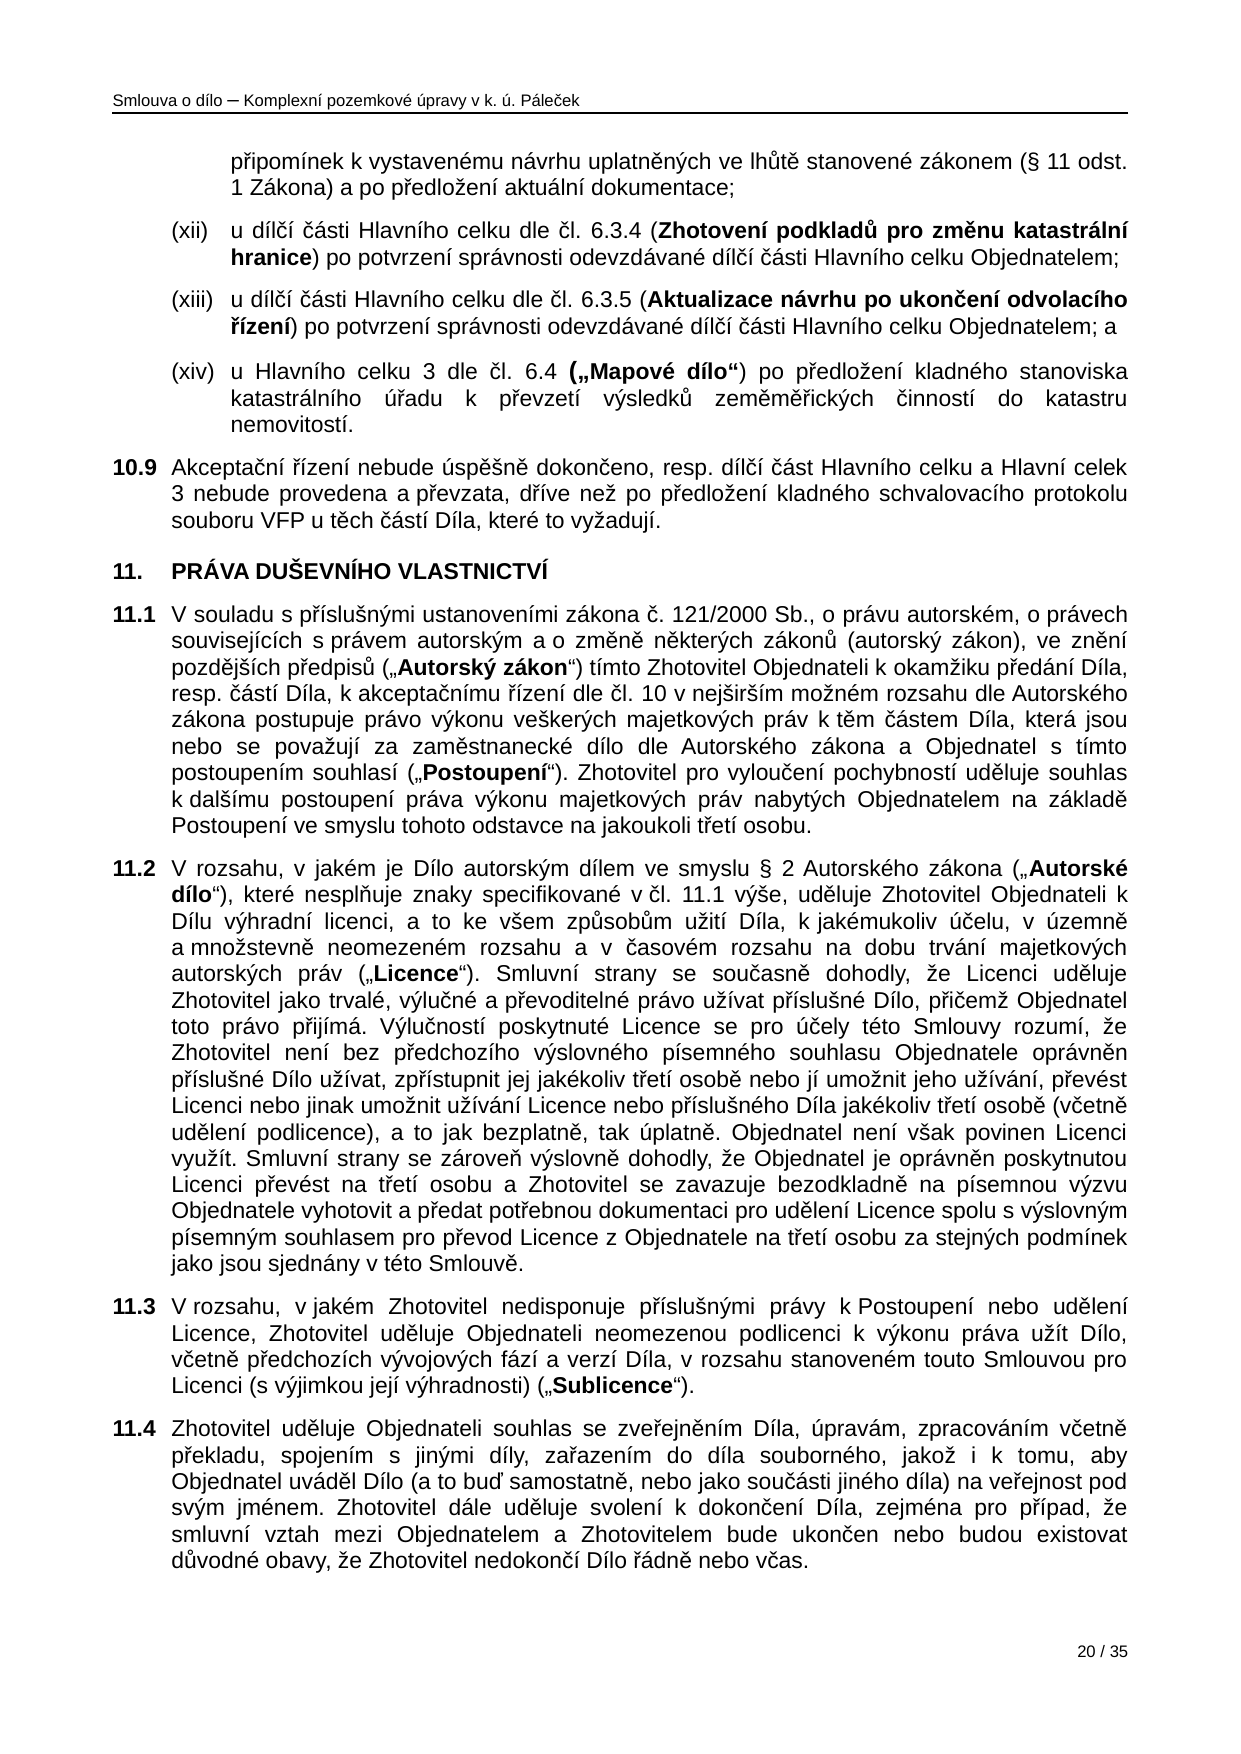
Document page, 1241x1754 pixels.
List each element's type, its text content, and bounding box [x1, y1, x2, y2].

list u Hlavního celku 3 dle čl. 6.4 („Mapové dílo“) po předložení kladného stanoviska katastrálního úřadu k převzetí výsledků zeměměřických činností do katastru nemovitostí. [171, 356, 1128, 437]
list u dílčí části Hlavního celku dle čl. 6.3.4 (Zhotovení podkladů pro změnu katastrální hranice) po potvrzení správnosti odevzdávané dílčí části Hlavního celku Objednatelem; [171, 217, 1128, 270]
text V rozsahu, v jakém Zhotovitel nedisponuje příslušnými právy k Postoupení nebo udělení Licence, Zhotovitel uděluje Objednateli neomezenou podlicenci k výkonu práva užít Dílo, včetně předchozích vývojových fází a verzí Díla, v rozsahu stanoveném touto Smlouvou pro Licenci (s výjimkou její výhradnosti) („Sublicence“). [112, 1293, 1128, 1399]
text V souladu s příslušnými ustanoveními zákona č. 121/2000 Sb., o právu autorském, o právech souvisejících s právem autorským a o změně některých zákonů (autorský zákon), ve znění pozdějších předpisů („Autorský zákon“) tímto Zhotovitel Objednateli k okamžiku předání Díla, resp. částí Díla, k akceptačnímu řízení dle čl. 10 v nejširším možném rozsahu dle Autorského zákona postupuje právo výkonu veškerých majetkových práv k těm částem Díla, která jsou nebo se považují za zaměstnanecké dílo dle Autorského zákona a Objednatel s tímto postoupením souhlasí („Postoupení“). Zhotovitel pro vyloučení pochybností uděluje souhlas k dalšímu postoupení práva výkonu majetkových práv nabytých Objednatelem na základě Postoupení ve smyslu tohoto odstavce na jakoukoli třetí osobu. [112, 601, 1128, 838]
text Práva duševního vlastnictví [112, 558, 1128, 584]
text Zhotovitel uděluje Objednateli souhlas se zveřejněním Díla, úpravám, zpracováním včetně překladu, spojením s jinými díly, zařazením do díla souborného, jakož i k tomu, aby Objednatel uváděl Dílo (a to buď samostatně, nebo jako součásti jiného díla) na veřejnost pod svým jménem. Zhotovitel dále uděluje svolení k dokončení Díla, zejména pro případ, že smluvní vztah mezi Objednatelem a Zhotovitelem bude ukončen nebo budou existovat důvodné obavy, že Zhotovitel nedokončí Dílo řádně nebo včas. [112, 1415, 1128, 1573]
text V rozsahu, v jakém je Dílo autorským dílem ve smyslu § 2 Autorského zákona („Autorské dílo“), které nesplňuje znaky specifikované v čl. 11.1 výše, uděluje Zhotovitel Objednateli k Dílu výhradní licenci, a to ke všem způsobům užití Díla, k jakémukoliv účelu, v územně a množstevně neomezeném rozsahu a v časovém rozsahu na dobu trvání majetkových autorských práv („Licence“). Smluvní strany se současně dohodly, že Licenci uděluje Zhotovitel jako trvalé, výlučné a převoditelné právo užívat příslušné Dílo, přičemž Objednatel toto právo přijímá. Výlučností poskytnuté Licence se pro účely této Smlouvy rozumí, že Zhotovitel není bez předchozího výslovného písemného souhlasu Objednatele oprávněn příslušné Dílo užívat, zpřístupnit jej jakékoliv třetí osobě nebo jí umožnit jeho užívání, převést Licenci nebo jinak umožnit užívání Licence nebo příslušného Díla jakékoliv třetí osobě (včetně udělení podlicence), a to jak bezplatně, tak úplatně. Objednatel není však povinen Licenci využít. Smluvní strany se zároveň výslovně dohodly, že Objednatel je oprávněn poskytnutou Licenci převést na třetí osobu a Zhotovitel se zavazuje bezodkladně na písemnou výzvu Objednatele vyhotovit a předat potřebnou dokumentaci pro udělení Licence spolu s výslovným písemným souhlasem pro převod Licence z Objednatele na třetí osobu za stejných podmínek jako jsou sjednány v této Smlouvě. [112, 855, 1128, 1277]
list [171, 148, 1128, 200]
text Akceptační řízení nebude úspěšně dokončeno, resp. dílčí část Hlavního celku a Hlavní celek 3 nebude provedena a převzata, dříve než po předložení kladného schvalovacího protokolu souboru VFP u těch částí Díla, které to vyžadují. [112, 454, 1128, 533]
list u dílčí části Hlavního celku dle čl. 6.3.5 (Aktualizace návrhu po ukončení odvolacího řízení) po potvrzení správnosti odevzdávané dílčí části Hlavního celku Objednatelem; a [171, 286, 1128, 339]
